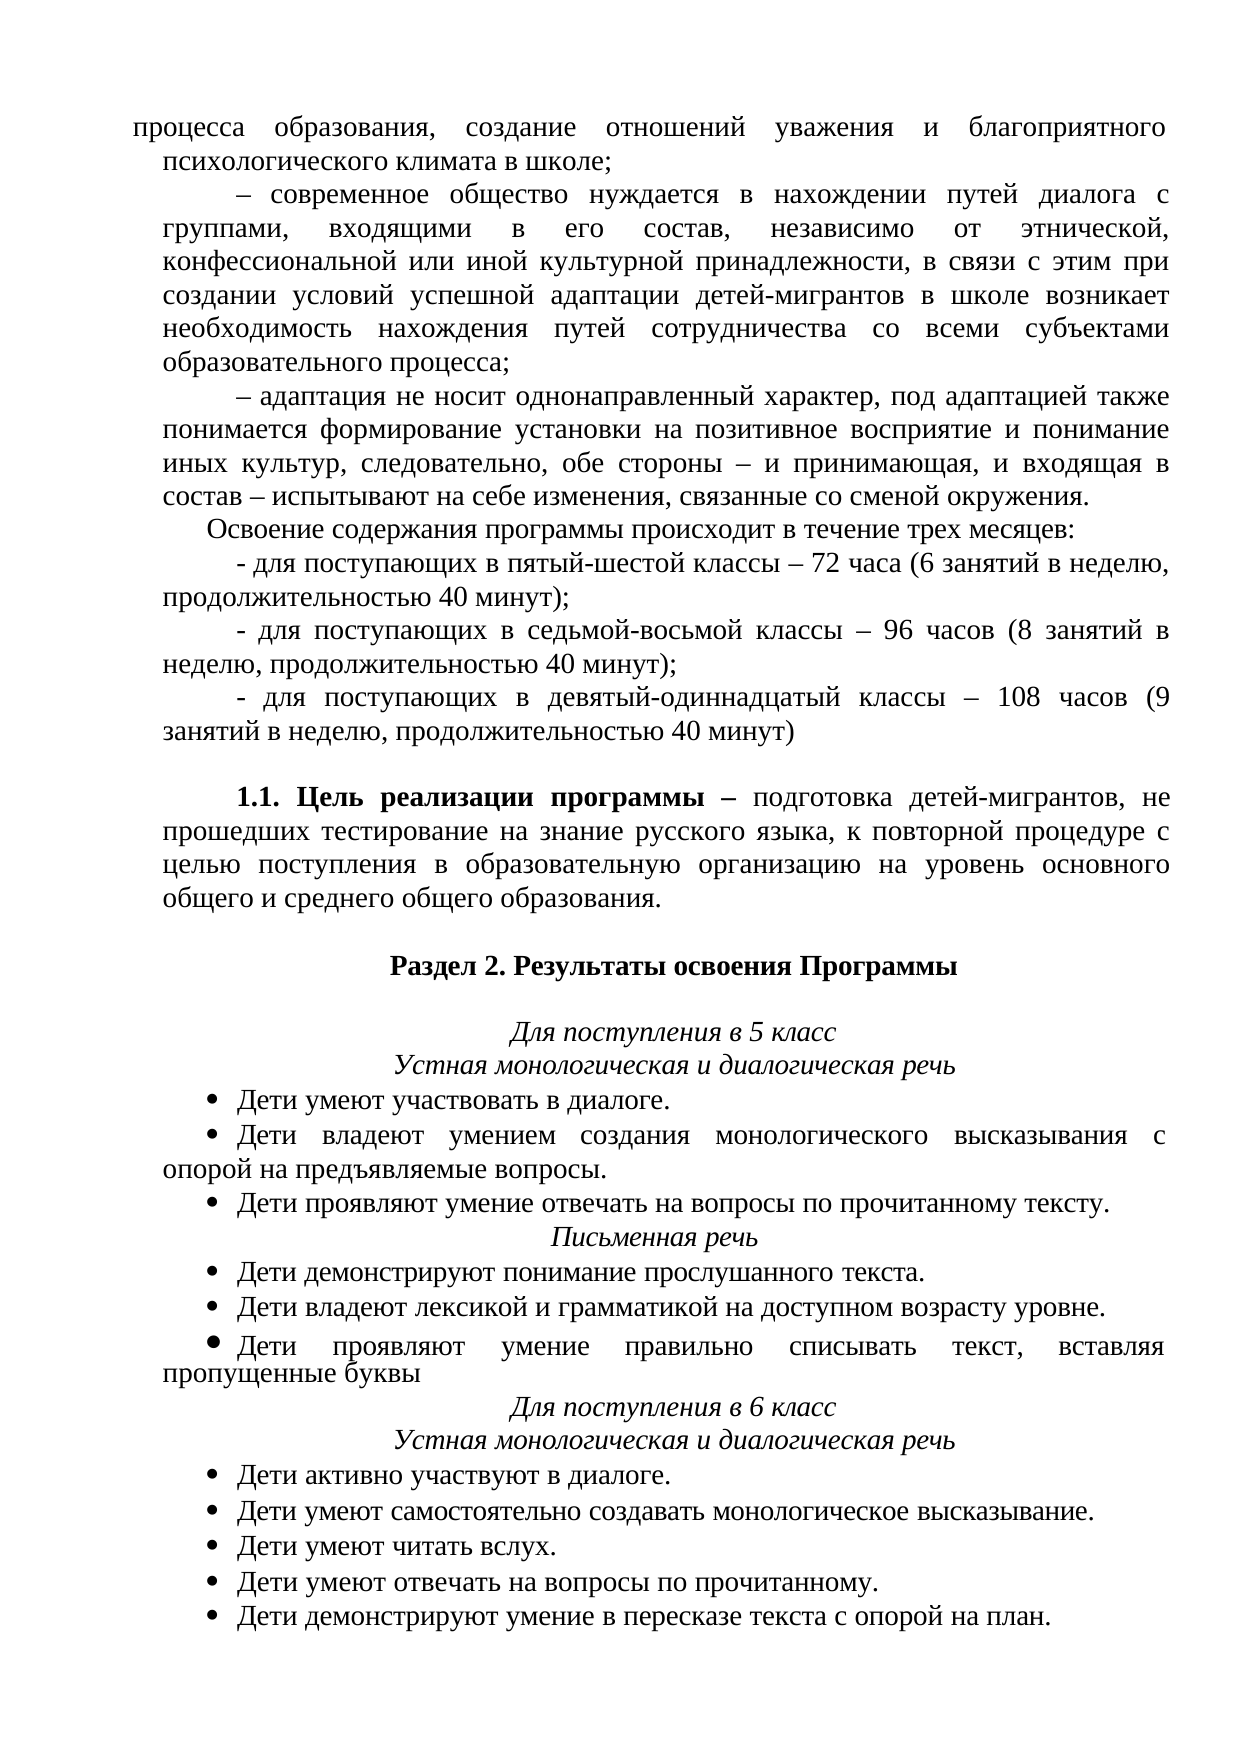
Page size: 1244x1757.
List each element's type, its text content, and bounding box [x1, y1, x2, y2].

list Дети умеют самостоятельно создавать монологическое высказывание. [207, 1491, 1214, 1527]
list для поступающих в девятый-одиннадцатый классы – 108 часов (9 занятий в неделю, продолжительностью 40 минут) [162, 679, 1171, 747]
list для поступающих в пятый-шестой классы – 72 часа (6 занятий в неделю, продолжительностью 40 минут); [162, 545, 1171, 612]
list Дети демонстрируют понимание прослушанного текста. [207, 1253, 1214, 1288]
list Дети владеют лексикой и грамматикой на доступном возрасту уровне. [207, 1289, 1214, 1323]
list Дети умеют участвовать в диалоге. [207, 1081, 1214, 1117]
list Дети умеют читать вслух. [207, 1527, 1214, 1563]
list Дети активно участвуют в диалоге. [207, 1456, 1214, 1491]
text Устная монологическая и диалогическая речь [161, 1048, 1187, 1081]
list Дети демонстрируют умение в пересказе текста с опорой на план. [207, 1598, 1214, 1632]
text Для поступления в 5 класс [161, 1015, 1186, 1048]
text Устная монологическая и диалогическая речь [161, 1423, 1186, 1456]
text Раздел 2. Результаты освоения Программы [161, 948, 1186, 982]
list адаптация не носит однонаправленный характер, под адаптацией также понимается формирование установки на позитивное восприятие и понимание иных культур, следовательно, обе стороны – и принимающая, и входящая в состав – испытывают на себе изменения, связанные со сменой окружения. [162, 378, 1171, 512]
text Освоение содержания программы происходит в течение трех месяцев: [206, 512, 1214, 545]
list современное общество нуждается в нахождении путей диалога с группами, входящими в его состав, независимо от этнической, конфессиональной или иной культурной принадлежности, в связи с этим при создании условий успешной адаптации детей-мигрантов в школе возникает необходимость нахождения путей сотрудничества со всеми субъектами образовательного процесса; [162, 176, 1170, 378]
text процесса образования, создание отношений уважения и благоприятного психологического климата в школе; [133, 109, 1167, 176]
list Дети владеют умением создания монологического высказывания с опорой на предъявляемые вопросы. [162, 1117, 1167, 1184]
text 1.1. Цель реализации программы – подготовка детей-мигрантов, не прошедших тестирование на знание русского языка, к повторной процедуре с целью поступления в образовательную организацию на уровень основного общего и среднего общего образования. [162, 779, 1171, 913]
text Письменная речь [551, 1220, 1214, 1253]
list для поступающих в седьмой-восьмой классы – 96 часов (8 занятий в неделю, продолжительностью 40 минут); [162, 612, 1171, 679]
list Дети проявляют умение отвечать на вопросы по прочитанному тексту. [207, 1184, 1214, 1219]
list Дети проявляют умение правильно списывать текст, вставляя пропущенные буквы [162, 1333, 1165, 1388]
list Дети умеют отвечать на вопросы по прочитанному. [207, 1563, 1214, 1598]
text Для поступления в 6 класс [161, 1389, 1186, 1423]
